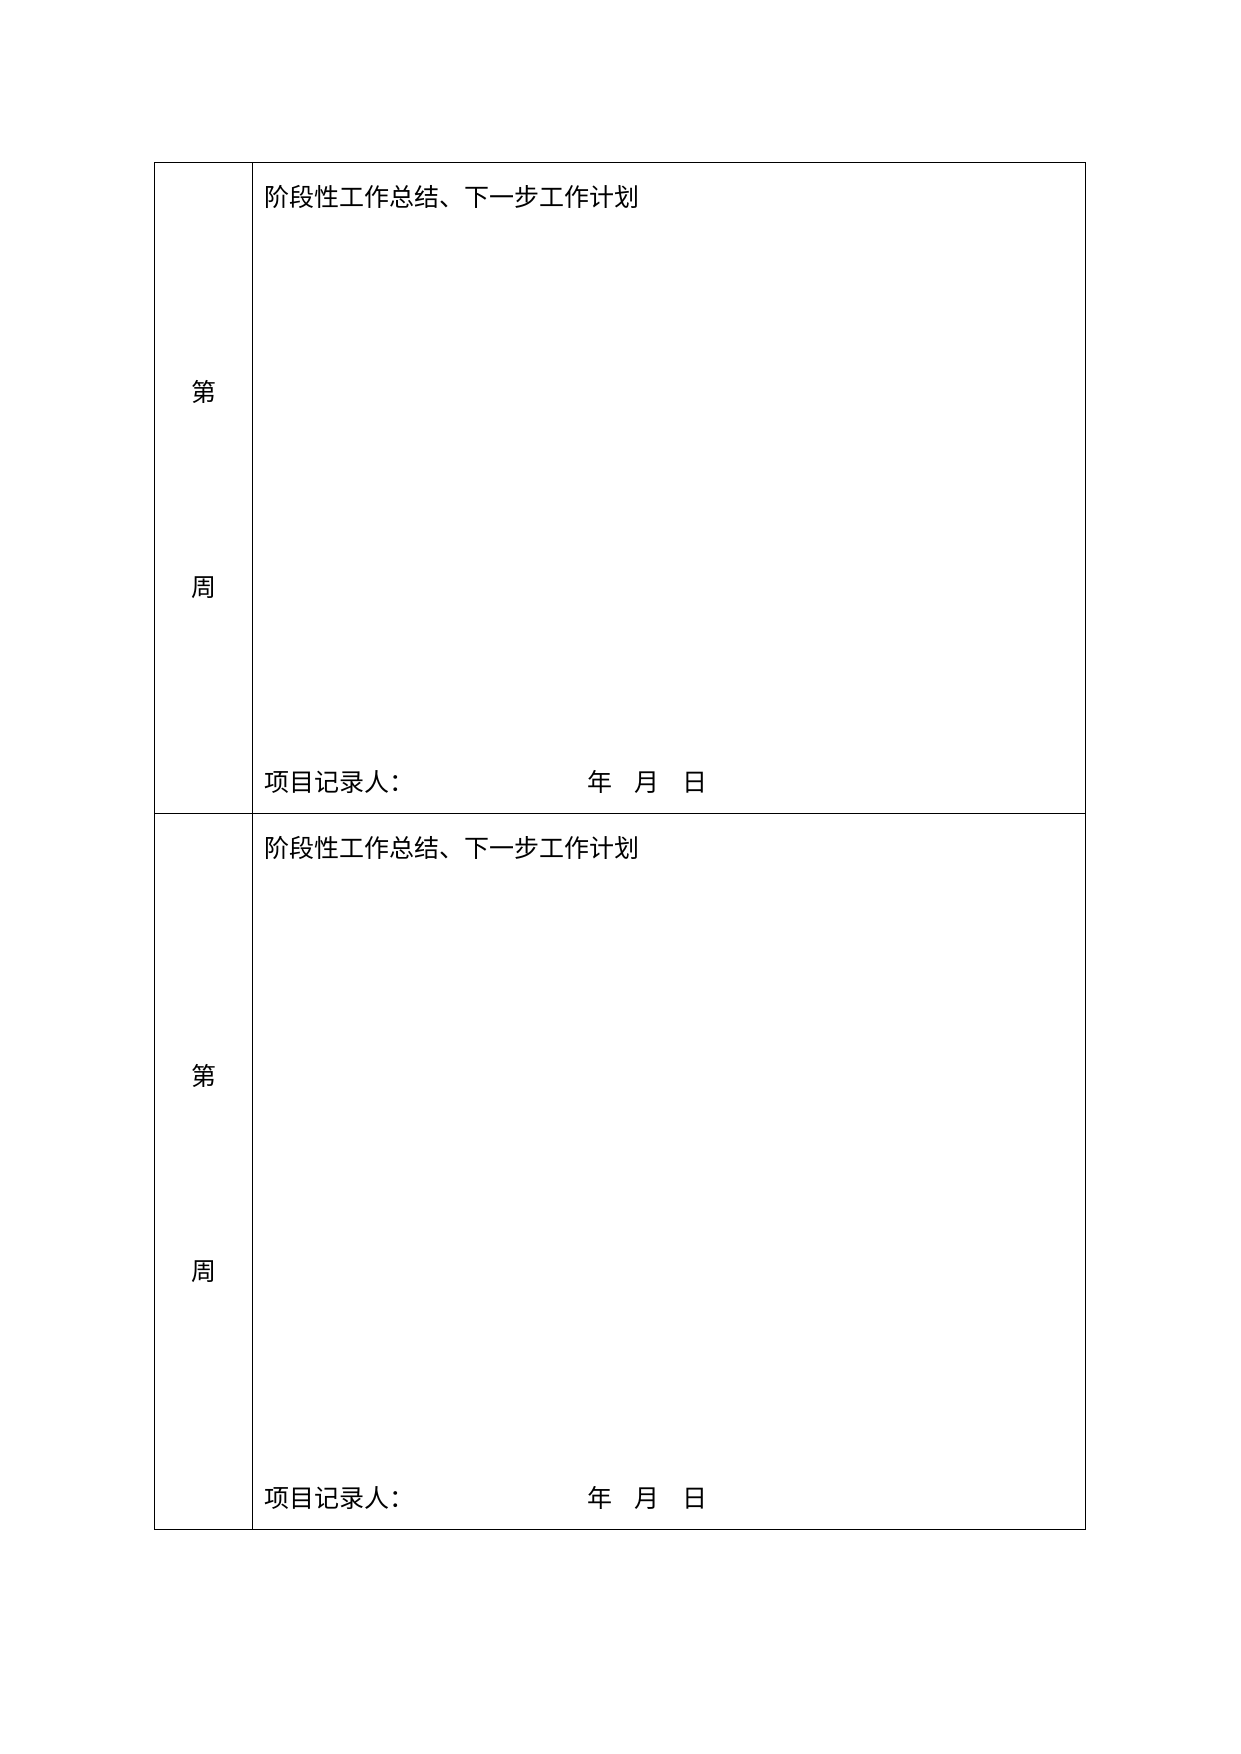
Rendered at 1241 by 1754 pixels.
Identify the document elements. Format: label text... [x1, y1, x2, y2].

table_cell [253, 163, 1085, 813]
table_cell 阶段性工作总结、下一步工作计划 项目记录人： 年 月 日 [253, 814, 1085, 1529]
table_cell 第 周 [155, 814, 252, 1529]
table_cell 第 周 [155, 163, 252, 813]
